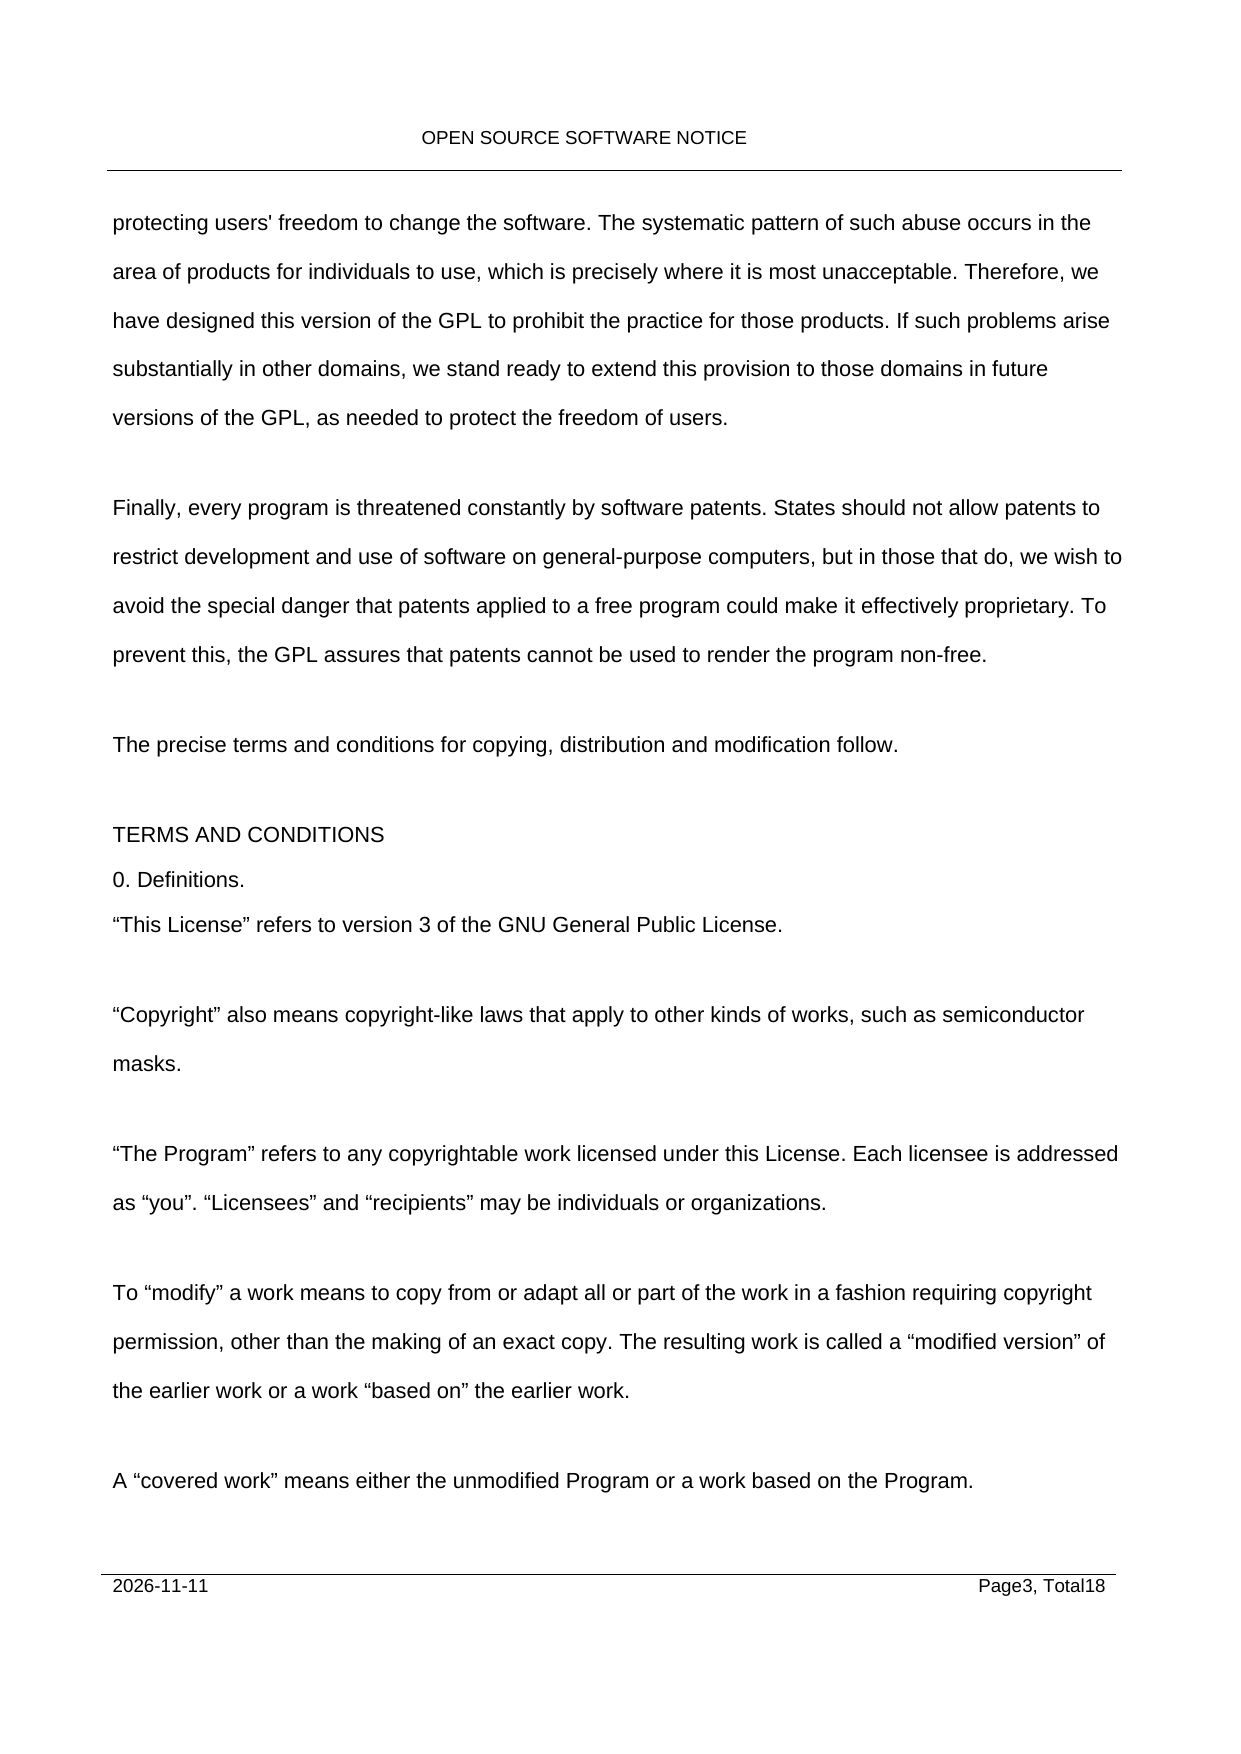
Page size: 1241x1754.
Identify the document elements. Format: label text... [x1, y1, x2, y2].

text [112, 206, 1128, 434]
text The precise terms and conditions for copying, distribution and modification follow. [112, 728, 1128, 761]
text “The Program” refers to any copyrightable work licensed under this License. Each licensee is addressed as “you”. “Licensees” and “recipients” may be individuals or organizations. [112, 1138, 1128, 1219]
text A “covered work” means either the unmodified Program or a work based on the Program. [112, 1464, 1128, 1497]
text TERMS AND CONDITIONS [112, 818, 1128, 851]
text “Copyright” also means copyright-like laws that apply to other kinds of works, such as semiconductor masks. [112, 999, 1128, 1080]
text 0. Definitions. [112, 863, 1128, 896]
text “This License” refers to version 3 of the GNU General Public License. [112, 908, 1128, 941]
text To “modify” a work means to copy from or adapt all or part of the work in a fashion requiring copyright permission, other than the making of an exact copy. The resulting work is called a “modified version” of the earlier work or a work “based on” the earlier work. [112, 1277, 1128, 1407]
text Finally, every program is threatened constantly by software patents. States should not allow patents to restrict development and use of software on general-purpose computers, but in those that do, we wish to avoid the special danger that patents applied to a free program could make it effectively proprietary. To prevent this, the GPL assures that patents cannot be used to render the program non-free. [112, 492, 1128, 670]
